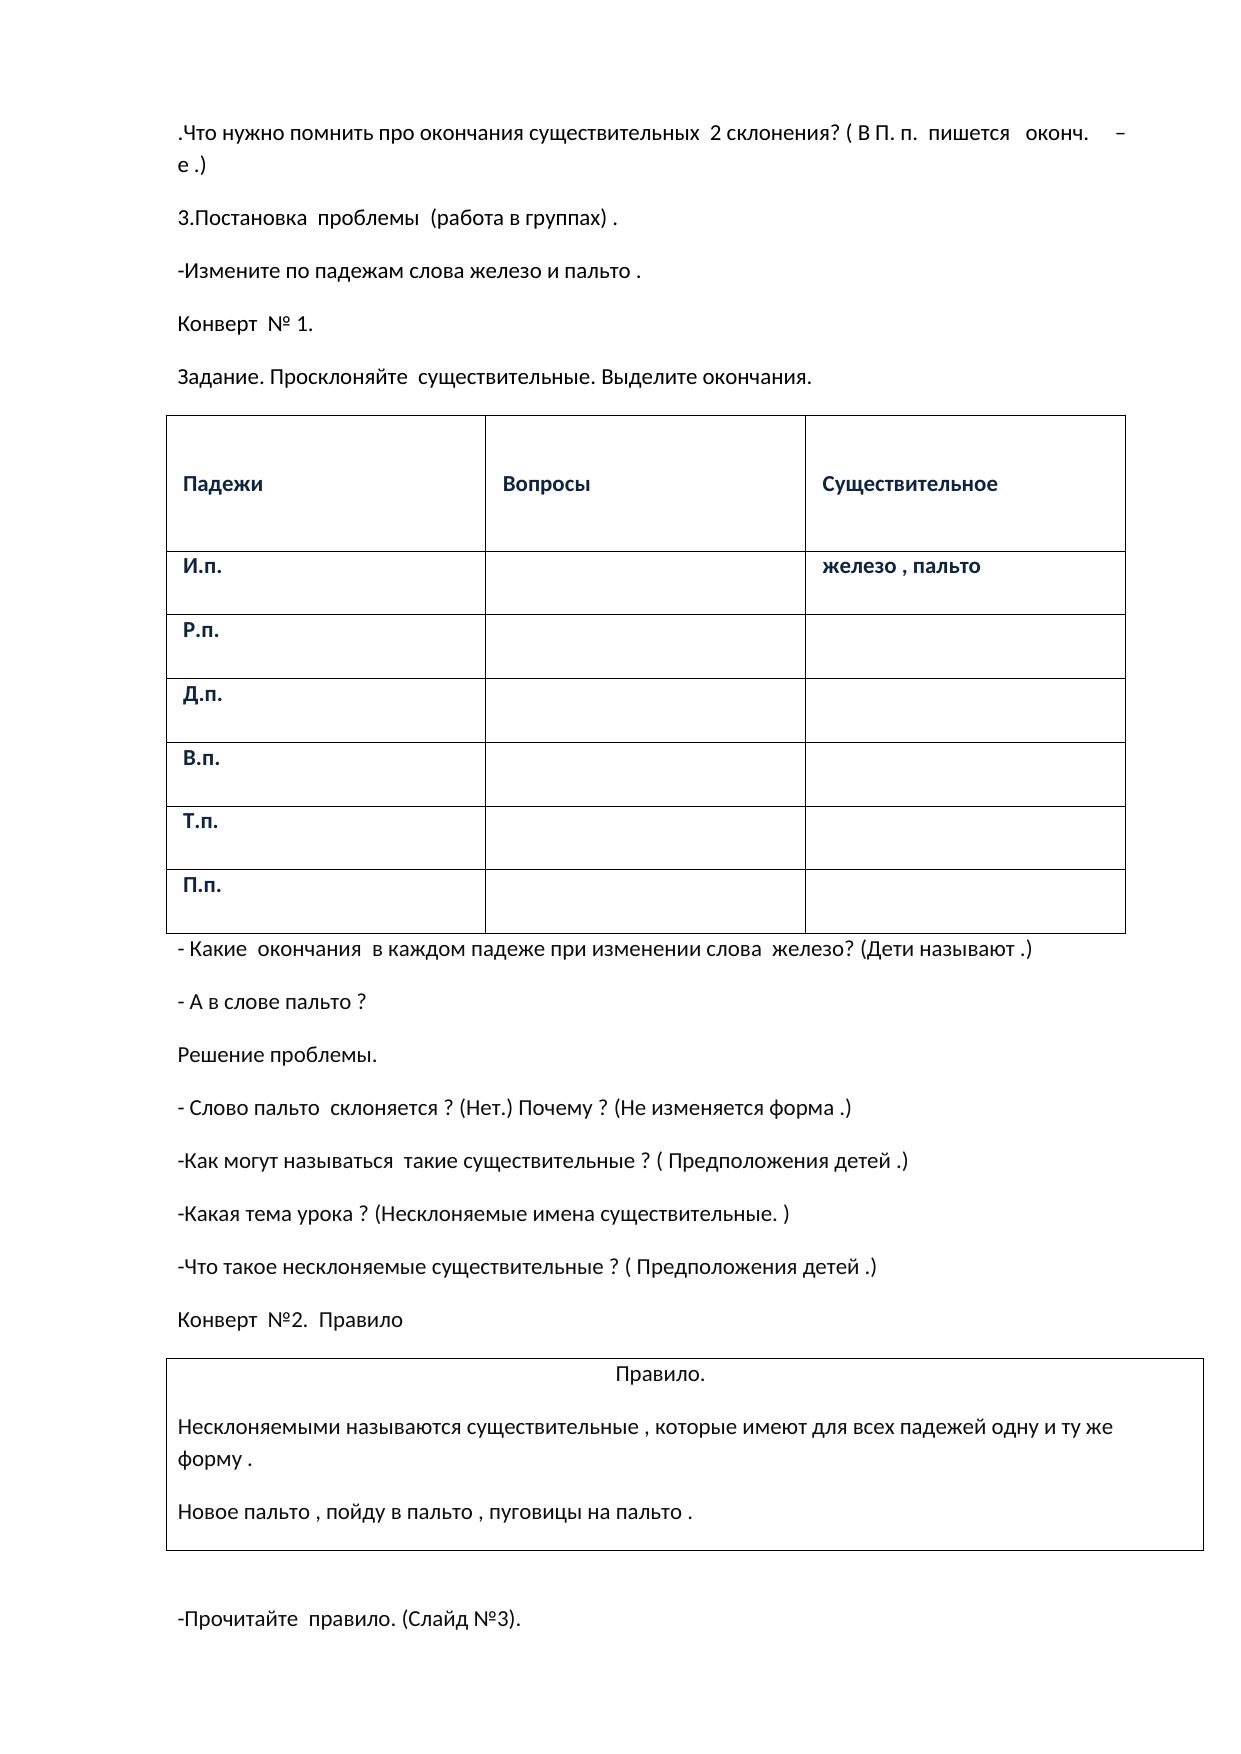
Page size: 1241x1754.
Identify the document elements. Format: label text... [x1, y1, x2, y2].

text Задание. Просклоняйте существительные. Выделите окончания. [177, 362, 1152, 390]
table_cell [806, 615, 1125, 678]
table_header Правило. Несклоняемыми называются существительные , которые имеют для всех падежей одну и ту же форму . Новое пальто , пойду в пальто , пуговицы на пальто . [167, 1359, 1203, 1550]
table_cell В.п. [167, 743, 485, 806]
text -Какая тема урока ? (Несклоняемые имена существительные. ) [177, 1199, 1152, 1227]
table_cell [486, 615, 805, 678]
table_header Вопросы [486, 416, 805, 551]
table_cell [486, 807, 805, 869]
text - А в слове пальто ? [177, 987, 1152, 1015]
table_cell [806, 807, 1125, 869]
table_cell [486, 552, 805, 614]
table_cell [806, 743, 1125, 806]
table_cell [486, 679, 805, 742]
table_cell Д.п. [167, 679, 485, 742]
text -Прочитайте правило. (Слайд №3). [177, 1604, 1152, 1632]
table_cell Т.п. [167, 807, 485, 869]
table_cell [806, 870, 1125, 933]
text - Слово пальто склоняется ? (Нет.) Почему ? (Не изменяется форма .) [177, 1093, 1152, 1121]
table_cell железо , пальто [806, 552, 1125, 614]
table_cell [486, 870, 805, 933]
text -Что такое несклоняемые существительные ? ( Предположения детей .) [177, 1252, 1152, 1280]
table_cell И.п. [167, 552, 485, 614]
text .Что нужно помнить про окончания существительных 2 склонения? ( В П. п. пишется оконч. –е .) [177, 118, 1152, 178]
table_cell [486, 743, 805, 806]
text Конверт № 1. [177, 309, 1152, 337]
table_cell [806, 679, 1125, 742]
text - Какие окончания в каждом падеже при изменении слова железо? (Дети называют .) [177, 934, 1152, 962]
text Конверт №2. Правило [177, 1305, 1152, 1333]
text -Измените по падежам слова железо и пальто . [177, 256, 1152, 284]
table_header Существительное [806, 416, 1125, 551]
text 3.Постановка проблемы (работа в группах) . [177, 203, 1152, 231]
text Решение проблемы. [177, 1040, 1152, 1068]
table_cell П.п. [167, 870, 485, 933]
text -Как могут называться такие существительные ? ( Предположения детей .) [177, 1146, 1152, 1174]
table_cell Р.п. [167, 615, 485, 678]
table_header Падежи [167, 416, 485, 551]
